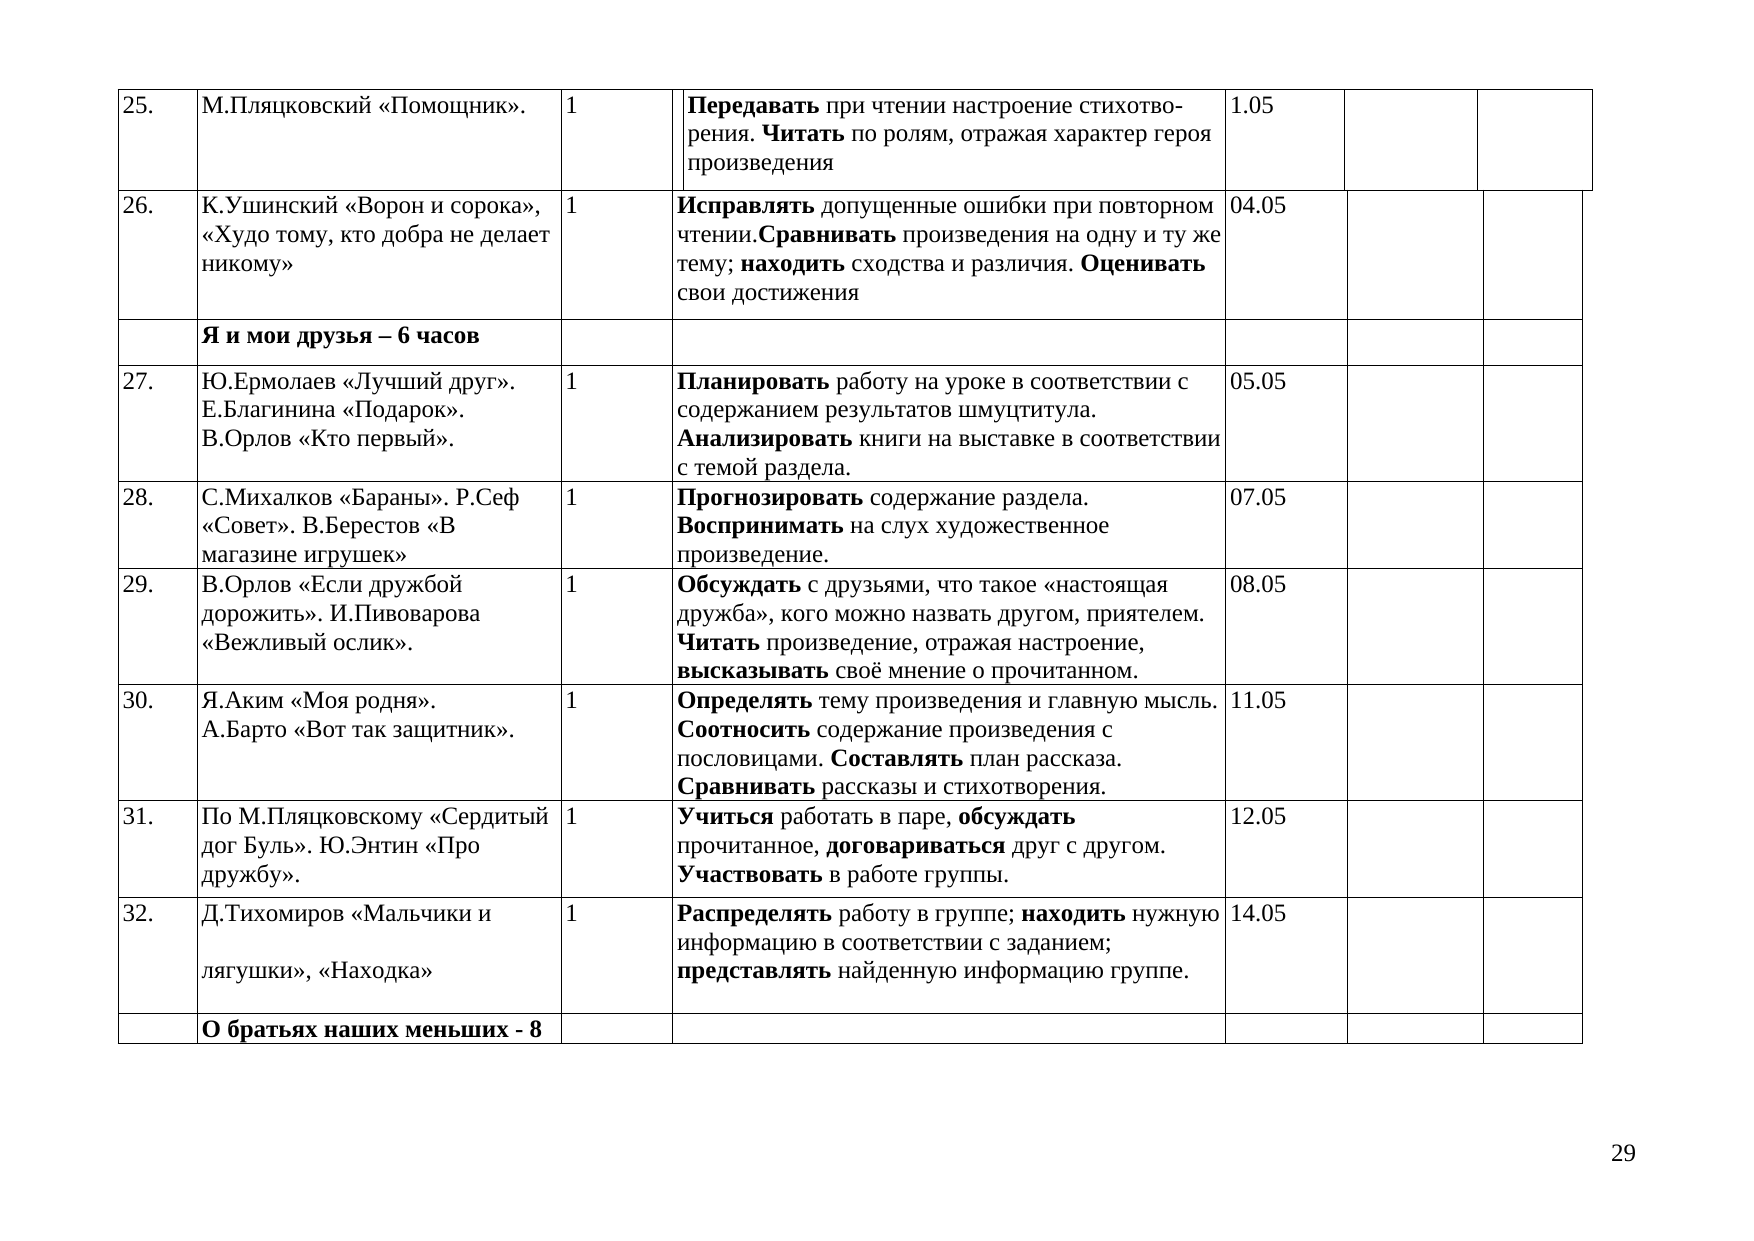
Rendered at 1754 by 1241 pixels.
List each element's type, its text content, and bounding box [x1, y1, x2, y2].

table_cell 32. [119, 898, 197, 1013]
table_cell [119, 1014, 197, 1043]
table_cell 08.05 [1226, 569, 1347, 684]
table_cell [1226, 320, 1347, 365]
table_cell 31. [119, 801, 197, 897]
table_cell Исправлять допущенные ошибки при повторном чтении.Сравнивать произведения на одну и ту же тему; находить сходства и различия. Оценивать свои достижения [673, 191, 1225, 319]
table_cell 05.05 [1226, 366, 1347, 481]
table_cell [1348, 366, 1483, 481]
table_cell Учиться работать в паре, обсуждать прочитанное, договариваться друг с другом. Участвовать в работе группы. [673, 801, 1225, 897]
table_cell [1484, 366, 1582, 481]
table_cell [1484, 685, 1582, 800]
table_cell 26. [119, 191, 197, 319]
table_cell [1348, 898, 1483, 1013]
table_cell [1345, 90, 1477, 189]
table_cell 28. [119, 482, 197, 568]
table_cell 1 [562, 482, 672, 568]
table_cell 1 [562, 366, 672, 481]
table_cell [673, 90, 683, 189]
table_cell 1 [562, 191, 672, 319]
table_cell Прогнозировать содержание раздела. Воспринимать на слух художественное произведение. [673, 482, 1225, 568]
table_cell 1 [562, 801, 672, 897]
table_cell Я и мои друзья – 6 часов [198, 320, 561, 365]
table_cell С.Михалков «Бараны». Р.Сеф «Совет». В.Берестов «В магазине игрушек» [198, 482, 561, 568]
table_cell 07.05 [1226, 482, 1347, 568]
table_cell 1 [562, 569, 672, 684]
table_cell В.Орлов «Если дружбой дорожить». И.Пивоварова «Вежливый ослик». [198, 569, 561, 684]
table_cell [119, 320, 197, 365]
table_cell [1348, 1014, 1483, 1043]
table_cell Распределять работу в группе; находить нужную информацию в соответствии с заданием; представлять найденную информацию группе. [673, 898, 1225, 1013]
table_cell 14.05 [1226, 898, 1347, 1013]
table_cell К.Ушинский «Ворон и сорока», «Худо тому, кто добра не делает никому» [198, 191, 561, 319]
table_cell Обсуждать с друзьями, что такое «настоящая дружба», кого можно назвать другом, приятелем. Читать произведение, отражая настроение, высказывать своё мнение о прочитанном. [673, 569, 1225, 684]
table_cell 1 [562, 898, 672, 1013]
table_cell По М.Пляцковскому «Сердитый дог Буль». Ю.Энтин «Про дружбу». [198, 801, 561, 897]
table_cell 25. [119, 90, 197, 189]
table_cell Передавать при чтении настроение стихотворения. Читать по ролям, отражая характер героя произведения [684, 90, 1225, 189]
table_cell [1348, 191, 1483, 319]
table_cell 1.05 [1226, 90, 1344, 189]
table_cell [562, 320, 672, 365]
table_cell [1484, 191, 1582, 319]
table_cell 12.05 [1226, 801, 1347, 897]
table_cell [1478, 90, 1592, 189]
table_cell [1348, 685, 1483, 800]
table_cell Д.Тихомиров «Мальчики и лягушки», «Находка» [198, 898, 561, 1013]
table_cell Ю.Ермолаев «Лучший друг». Е.Благинина «Подарок». В.Орлов «Кто первый». [198, 366, 561, 481]
table_cell [1484, 569, 1582, 684]
table_cell [1348, 801, 1483, 897]
table_cell [1484, 482, 1582, 568]
table_cell [562, 1014, 672, 1043]
table_cell [1484, 898, 1582, 1013]
table_cell М.Пляцковский «Помощник». [198, 90, 561, 189]
table_cell 1 [562, 90, 672, 189]
table_cell Я.Аким «Моя родня». А.Барто «Вот так защитник». [198, 685, 561, 800]
table_cell [1484, 320, 1582, 365]
table_cell [673, 320, 1225, 365]
table_cell Определять тему произведения и главную мысль. Соотносить содержание произведения с пословицами. Составлять план рассказа. Сравнивать рассказы и стихотворения. [673, 685, 1225, 800]
table_cell [1484, 801, 1582, 897]
table_cell [1348, 482, 1483, 568]
table_cell 1 [562, 685, 672, 800]
table_cell 11.05 [1226, 685, 1347, 800]
table_cell [1348, 569, 1483, 684]
table_cell [673, 1014, 1225, 1043]
table_cell [1226, 1014, 1347, 1043]
table_cell [1484, 1014, 1582, 1043]
table_cell 30. [119, 685, 197, 800]
table_cell 04.05 [1226, 191, 1347, 319]
table_cell 27. [119, 366, 197, 481]
table_cell Планировать работу на уроке в соответствии с содержанием результатов шмуцтитула. Анализировать книги на выставке в соответствии с темой раздела. [673, 366, 1225, 481]
table_cell [1348, 320, 1483, 365]
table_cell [198, 1014, 561, 1043]
table_cell 29. [119, 569, 197, 684]
